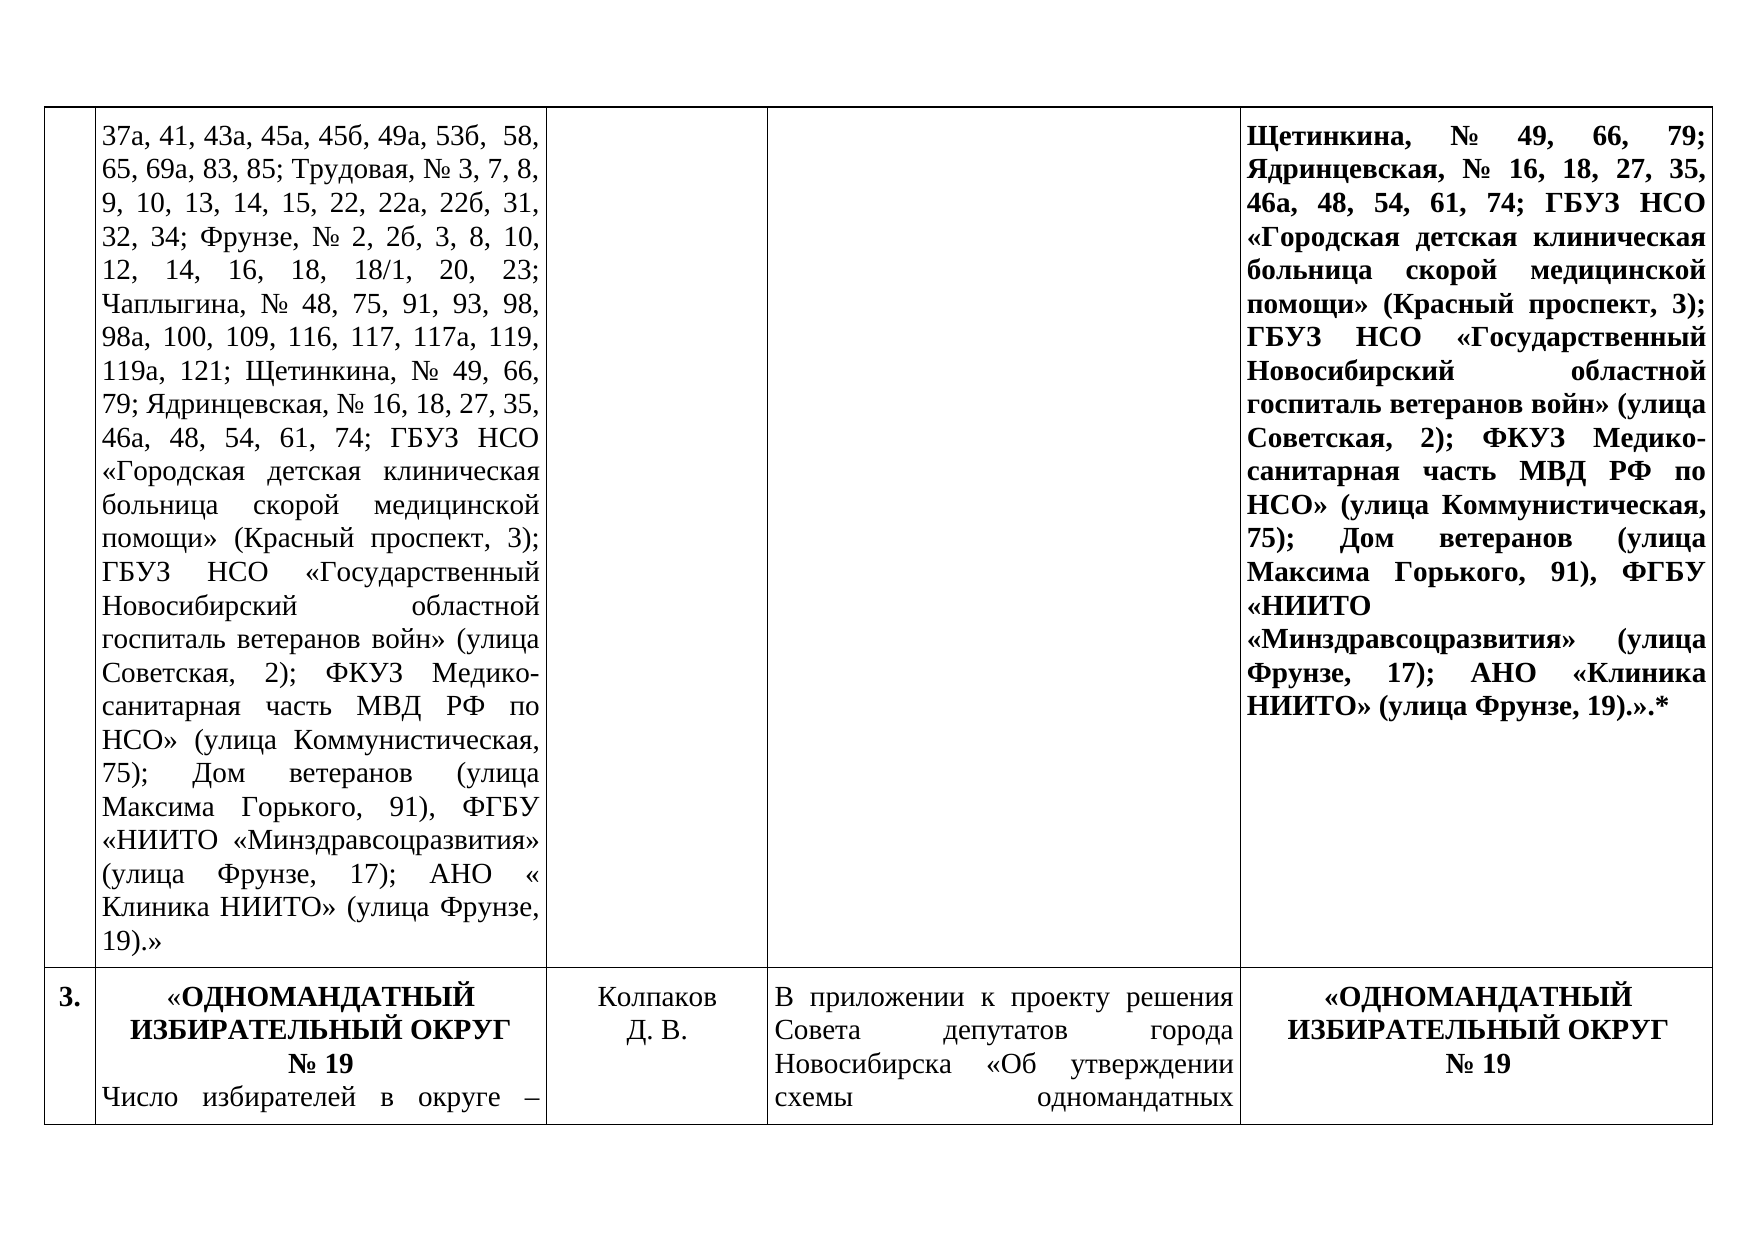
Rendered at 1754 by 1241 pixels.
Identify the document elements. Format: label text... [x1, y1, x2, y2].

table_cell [96, 108, 546, 967]
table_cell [96, 968, 546, 1124]
table_cell 3. [45, 968, 95, 1124]
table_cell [1241, 968, 1712, 1124]
table_cell Колпаков Д. В. [547, 968, 767, 1124]
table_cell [547, 108, 767, 967]
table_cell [1241, 108, 1712, 967]
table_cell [768, 968, 1240, 1124]
table_cell 2. [45, 108, 95, 967]
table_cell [768, 108, 1240, 967]
